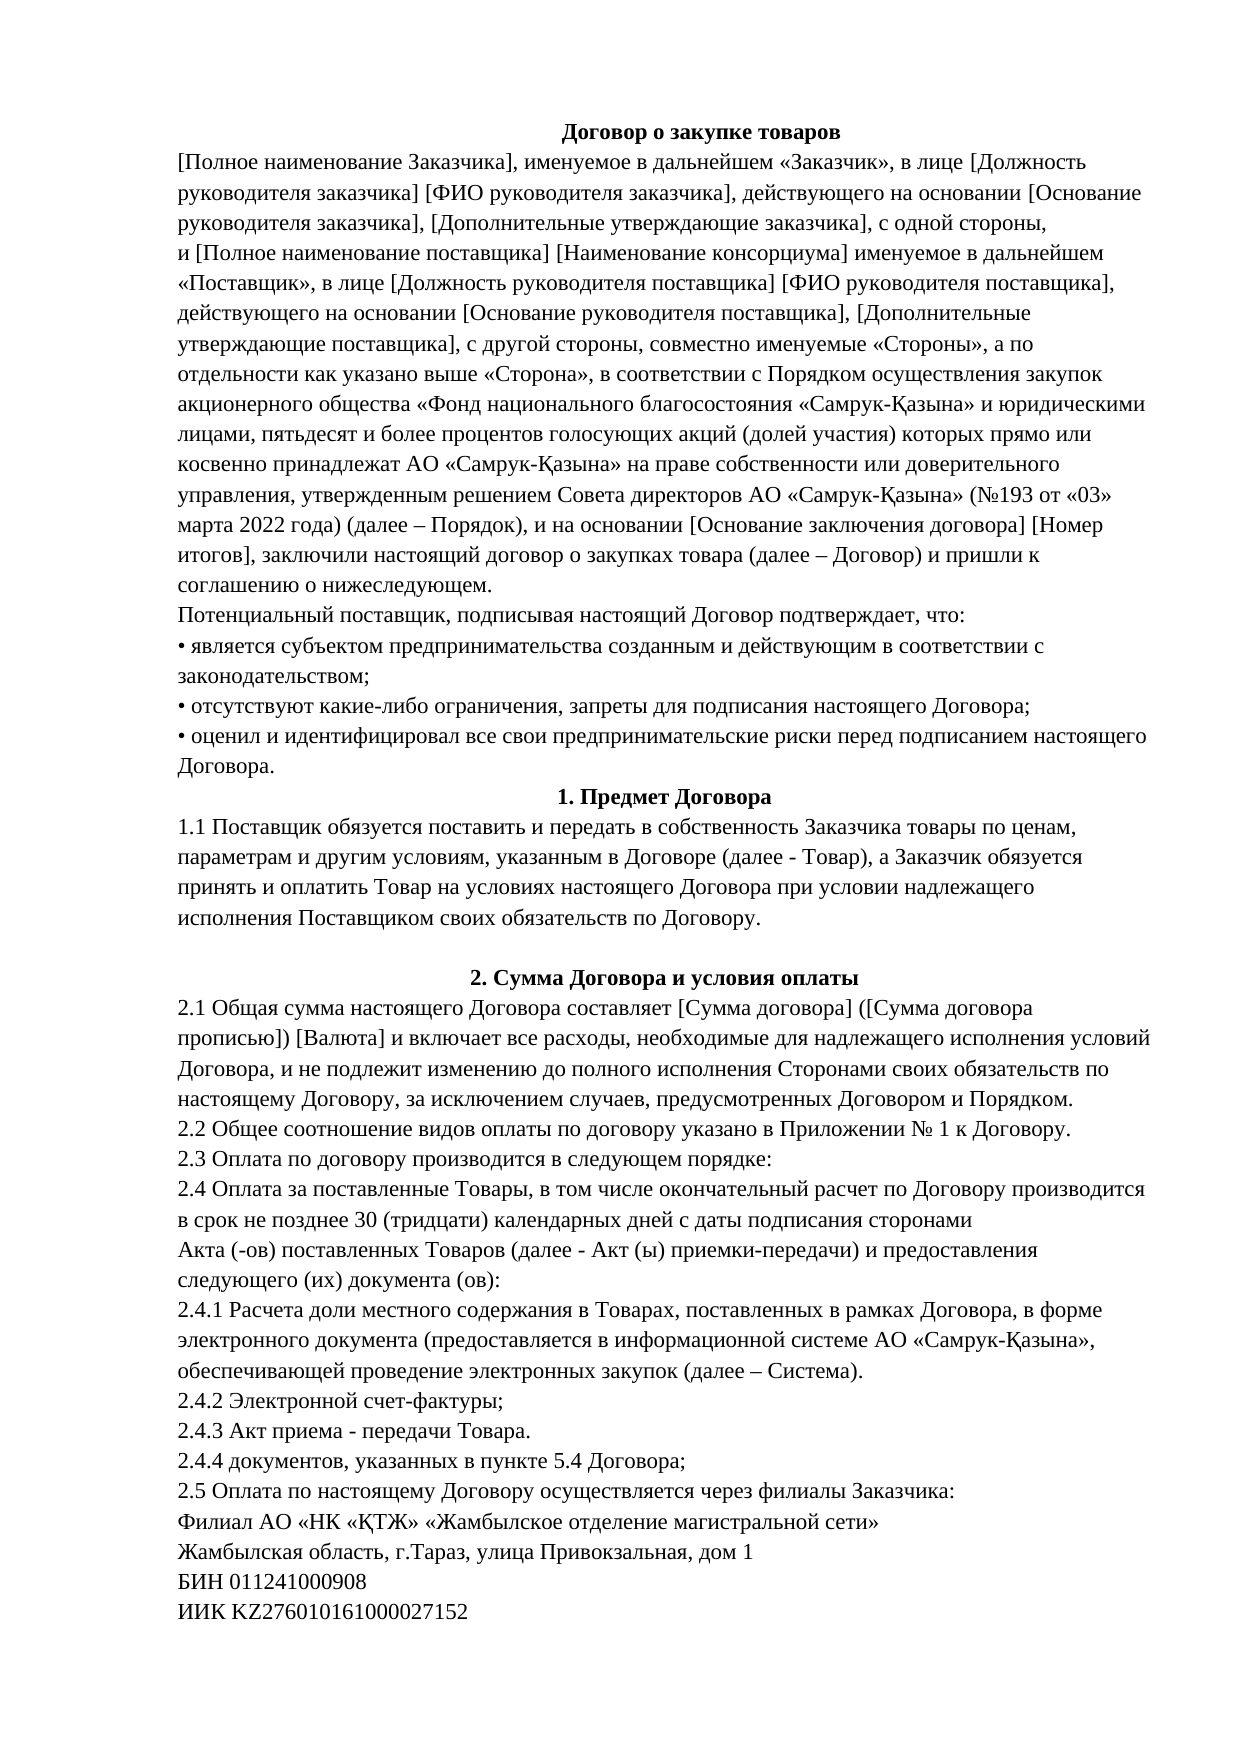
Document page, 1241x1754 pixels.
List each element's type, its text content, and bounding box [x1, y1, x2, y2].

text 2.1 Общая сумма настоящего Договора составляет [Сумма договора] ([Сумма договора прописью]) [Валюта] и включает все расходы, необходимые для надлежащего исполнения условий Договора, и не подлежит изменению до полного исполнения Сторонами своих обязательств по настоящему Договору, за исключением случаев, предусмотренных Договором и Порядком. [177, 994, 1152, 1111]
text 2.4.1 Расчета доли местного содержания в Товарах, поставленных в рамках Договора, в форме электронного документа (предоставляется в информационной системе АО «Самрук-Қазына», обеспечивающей проведение электронных закупок (далее – Система). [177, 1296, 1152, 1383]
text 2.4.2 Электронной счет-фактуры; [177, 1387, 1152, 1413]
text 2.2 Общее соотношение видов оплаты по договору указано в Приложении № 1 к Договору. [177, 1115, 1152, 1141]
text 2.4.4 документов, указанных в пункте 5.4 Договора; [177, 1447, 1152, 1474]
text Договор о закупке товаров [177, 118, 1152, 144]
text 2. Сумма Договора и условия оплаты [177, 964, 1152, 990]
text 2.4 Оплата за поставленные Товары, в том числе окончательный расчет по Договору производится в срок не позднее 30 (тридцати) календарных дней с даты подписания сторонами Акта (-ов) поставленных Товаров (далее - Акт (ы) приемки-передачи) и предоставления следующего (их) документа (ов): [177, 1175, 1152, 1292]
text 1. Предмет Договора [177, 783, 1152, 809]
text 2.3 Оплата по договору производится в следующем порядке: [177, 1145, 1152, 1172]
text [177, 1477, 1152, 1625]
text 1.1 Поставщик обязуется поставить и передать в собственность Заказчика товары по ценам, параметрам и другим условиям, указанным в Договоре (далее - Товар), а Заказчик обязуется принять и оплатить Товар на условиях настоящего Договора при условии надлежащего исполнения Поставщиком своих обязательств по Договору. [177, 813, 1152, 930]
text 2.4.3 Акт приема - передачи Товара. [177, 1417, 1152, 1443]
text [Полное наименование Заказчика], именуемое в дальнейшем «Заказчик», в лице [Должность руководителя заказчика] [ФИО руководителя заказчика], действующего на основании [Основание руководителя заказчика], [Дополнительные утверждающие заказчика], с одной стороны, и [Полное наименование поставщика] [Наименование консорциума] именуемое в дальнейшем «Поставщик», в лице [Должность руководителя поставщика] [ФИО руководителя поставщика], действующего на основании [Основание руководителя поставщика], [Дополнительные утверждающие поставщика], с другой стороны, совместно именуемые «Стороны», а по отдельности как указано выше «Сторона», в соответствии с Порядком осуществления закупок акционерного общества «Фонд национального благосостояния «Самрук-Қазына» и юридическими лицами, пятьдесят и более процентов голосующих акций (долей участия) которых прямо или косвенно принадлежат АО «Самрук-Қазына» на праве собственности или доверительного управления, утвержденным решением Совета директоров АО «Самрук-Қазына» (№193 от «03» марта 2022 года) (далее – Порядок), и на основании [Основание заключения договора] [Номер итогов], заключили настоящий договор о закупках товара (далее – Договор) и пришли к соглашению о нижеследующем. Потенциальный поставщик, подписывая настоящий Договор подтверждает, что: • является субъектом предпринимательства созданным и действующим в соответствии с законодательством; • отсутствуют какие-либо ограничения, запреты для подписания настоящего Договора; • оценил и идентифицировал все свои предпринимательские риски перед подписанием настоящего Договора. [177, 148, 1152, 779]
